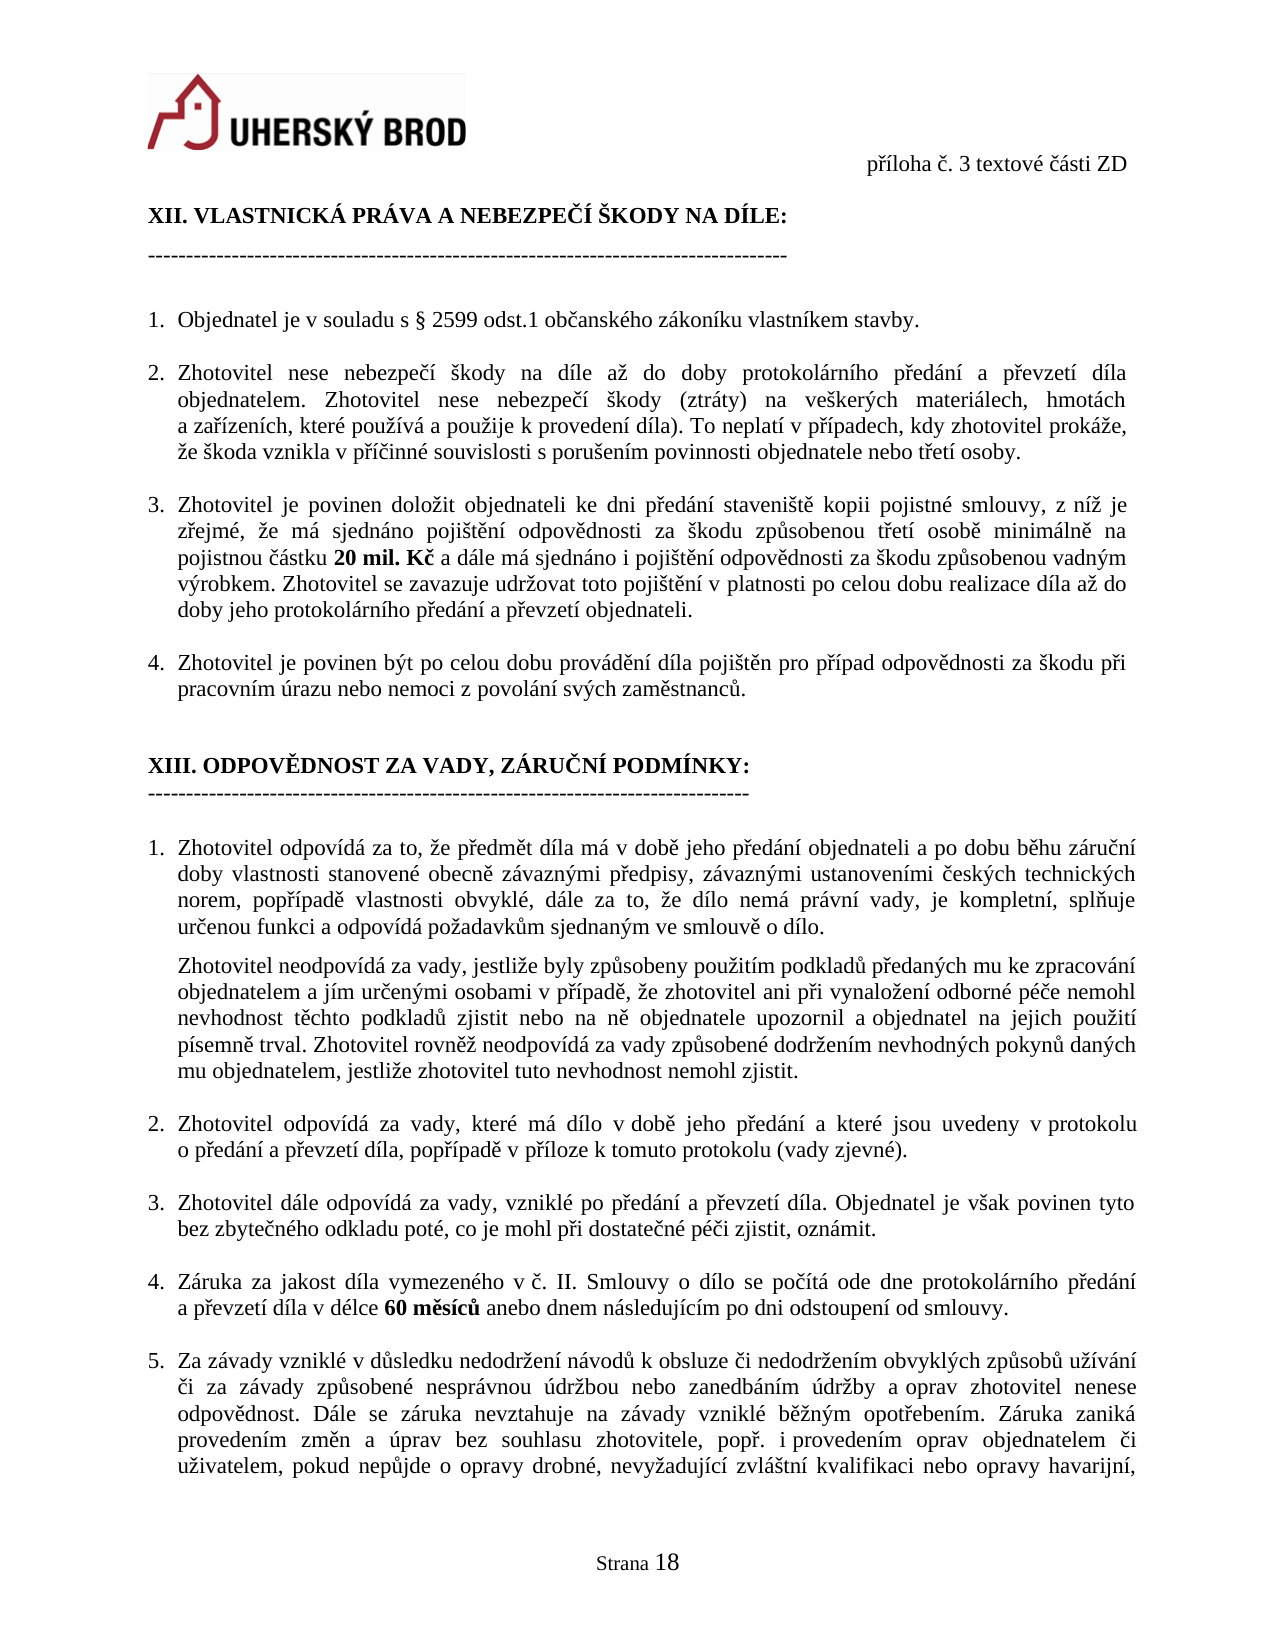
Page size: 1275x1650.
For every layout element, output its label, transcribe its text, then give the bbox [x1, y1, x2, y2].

text Zhotovitel neodpovídá za vady, jestliže byly způsobeny použitím podkladů předaných mu ke zpracování objednatelem a jím určenými osobami v případě, že zhotovitel ani při vynaložení odborné péče nemohl nevhodnost těchto podkladů zjistit nebo na ně objednatele upozornil a objednatel na jejich použití písemně trval. Zhotovitel rovněž neodpovídá za vady způsobené dodržením nevhodných pokynů daných mu objednatelem, jestliže zhotovitel tuto nevhodnost nemohl zjistit. [177, 952, 1137, 1083]
list Zhotovitel je povinen být po celou dobu provádění díla pojištěn pro případ odpovědnosti za škodu při pracovním úrazu nebo nemoci z povolání svých zaměstnanců. [148, 649, 1127, 702]
list Záruka za jakost díla vymezeného v č. II. Smlouvy o dílo se počítá ode dne protokolárního předání a převzetí díla v délce 60 měsíců anebo dnem následujícím po dni odstoupení od smlouvy. [148, 1268, 1137, 1321]
text XIII. ODPOVĚDNOST ZA VADY, ZÁRUČNÍ PODMÍNKY: [148, 752, 1137, 779]
list Zhotovitel je povinen doložit objednateli ke dni předání staveniště kopii pojistné smlouvy, z níž je zřejmé, že má sjednáno pojištění odpovědnosti za škodu způsobenou třetí osobě minimálně na pojistnou částku 20 mil. Kč a dále má sjednáno i pojištění odpovědnosti za škodu způsobenou vadným výrobkem. Zhotovitel se zavazuje udržovat toto pojištění v platnosti po celou dobu realizace díla až do doby jeho protokolárního předání a převzetí objednateli. [148, 491, 1127, 623]
picture [147, 73, 466, 150]
list Objednatel je v souladu s § 2599 odst.1 občanského zákoníku vlastníkem stavby. [148, 307, 1127, 333]
list Zhotovitel nese nebezpečí škody na díle až do doby protokolárního předání a převzetí díla objednatelem. Zhotovitel nese nebezpečí škody (ztráty) na veškerých materiálech, hmotách a zařízeních, které používá a použije k provedení díla). To neplatí v případech, kdy zhotovitel prokáže, že škoda vznikla v příčinné souvislosti s porušením povinnosti objednatele nebo třetí osoby. [148, 359, 1127, 465]
text ------------------------------------------------------------------------------------ [148, 241, 1127, 268]
list Zhotovitel dále odpovídá za vady, vzniklé po předání a převzetí díla. Objednatel je však povinen tyto bez zbytečného odkladu poté, co je mohl při dostatečné péči zjistit, oznámit. [148, 1189, 1137, 1242]
text ------------------------------------------------------------------------------- [148, 779, 1137, 834]
list Zhotovitel odpovídá za to, že předmět díla má v době jeho předání objednateli a po dobu běhu záruční doby vlastnosti stanovené obecně závaznými předpisy, závaznými ustanoveními českých technických norem, popřípadě vlastnosti obvyklé, dále za to, že dílo nemá právní vady, je kompletní, splňuje určenou funkci a odpovídá požadavkům sjednaným ve smlouvě o dílo. [148, 834, 1137, 939]
list Zhotovitel odpovídá za vady, které má dílo v době jeho předání a které jsou uvedeny v protokolu o předání a převzetí díla, popřípadě v příloze k tomuto protokolu (vady zjevné). [148, 1110, 1137, 1162]
text XII. VLASTNICKÁ PRÁVA A NEBEZPEČÍ ŠKODY NA DÍLE: [148, 202, 1137, 229]
